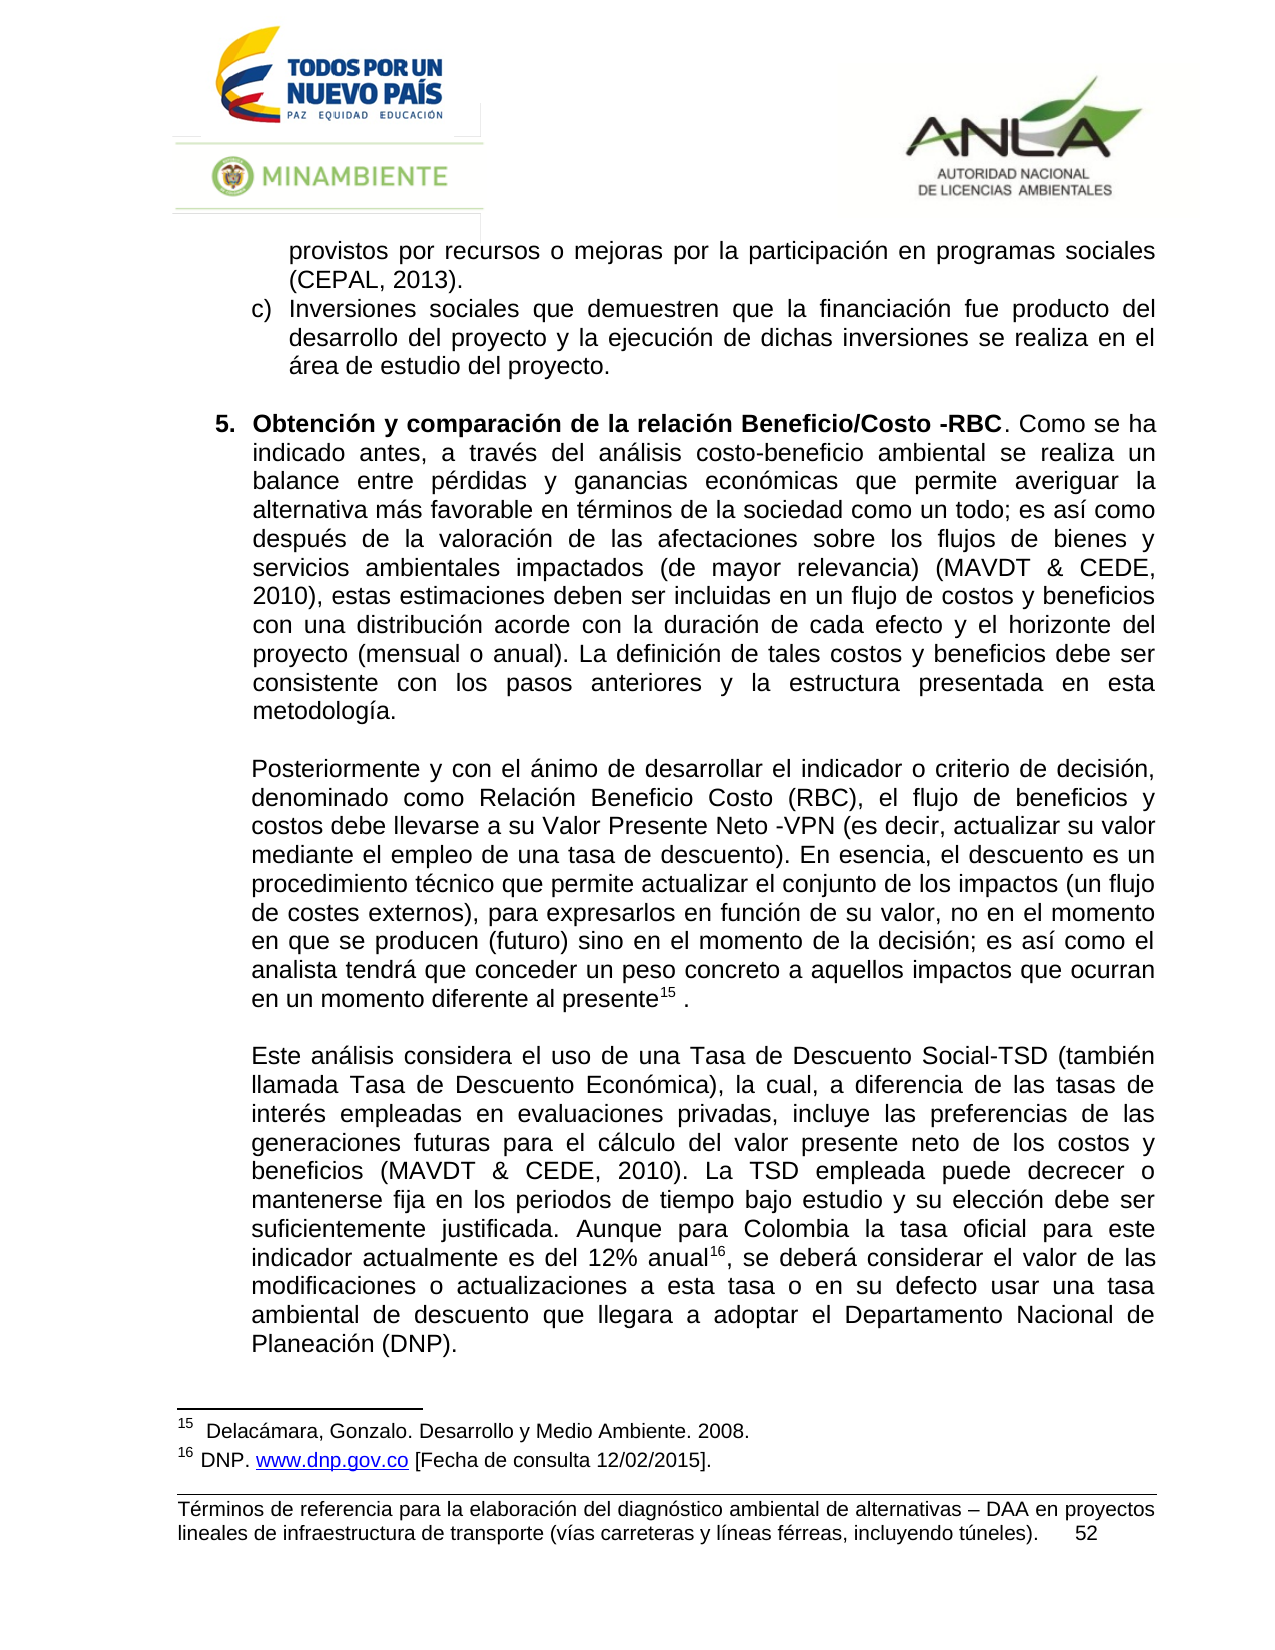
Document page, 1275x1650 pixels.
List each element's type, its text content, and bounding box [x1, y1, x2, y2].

list Obtención y comparación de la relación Beneficio/Costo -RBC. Como se ha indicado antes, a través del análisis costo-beneficio ambiental se realiza un balance entre pérdidas y ganancias económicas que permite averiguar la alternativa más favorable en términos de la sociedad como un todo; es así como después de la valoración de las afectaciones sobre los flujos de bienes y servicios ambientales impactados (de mayor relevancia) (MAVDT & CEDE, 2010), estas estimaciones deben ser incluidas en un flujo de costos y beneficios con una distribución acorde con la duración de cada efecto y el horizonte del proyecto (mensual o anual). La definición de tales costos y beneficios debe ser consistente con los pasos anteriores y la estructura presentada en esta metodología. [215, 409, 1157, 725]
text Posteriormente y con el ánimo de desarrollar el indicador o criterio de decisión, denominado como Relación Beneficio Costo (RBC), el flujo de beneficios y costos debe llevarse a su Valor Presente Neto -VPN (es decir, actualizar su valor mediante el empleo de una tasa de descuento). En esencia, el descuento es un procedimiento técnico que permite actualizar el conjunto de los impactos (un flujo de costes externos), para expresarlos en función de su valor, no en el momento en que se producen (futuro) sino en el momento de la decisión; es así como el analista tendrá que conceder un peso concreto a aquellos impactos que ocurran en un momento diferente al presente . [251, 754, 1157, 1012]
text Este análisis considera el uso de una Tasa de Descuento Social-TSD (también llamada Tasa de Descuento Económica), la cual, a diferencia de las tasas de interés empleadas en evaluaciones privadas, incluye las preferencias de las generaciones futuras para el cálculo del valor presente neto de los costos y beneficios (MAVDT & CEDE, 2010). La TSD empleada puede decrecer o mantenerse fija en los periodos de tiempo bajo estudio y su elección debe ser suficientemente justificada. Aunque para Colombia la tasa oficial para este indicador actualmente es del 12% anual, se deberá considerar el valor de las modificaciones o actualizaciones a esta tasa o en su defecto usar una tasa ambiental de descuento que llegara a adoptar el Departamento Nacional de Planeación (DNP). [251, 1041, 1157, 1357]
picture [172, 16, 487, 243]
picture [837, 63, 1200, 218]
list Inversiones sociales que demuestren que la financiación fue producto del desarrollo del proyecto y la ejecución de dichas inversiones se realiza en el área de estudio del proyecto. [251, 294, 1157, 380]
